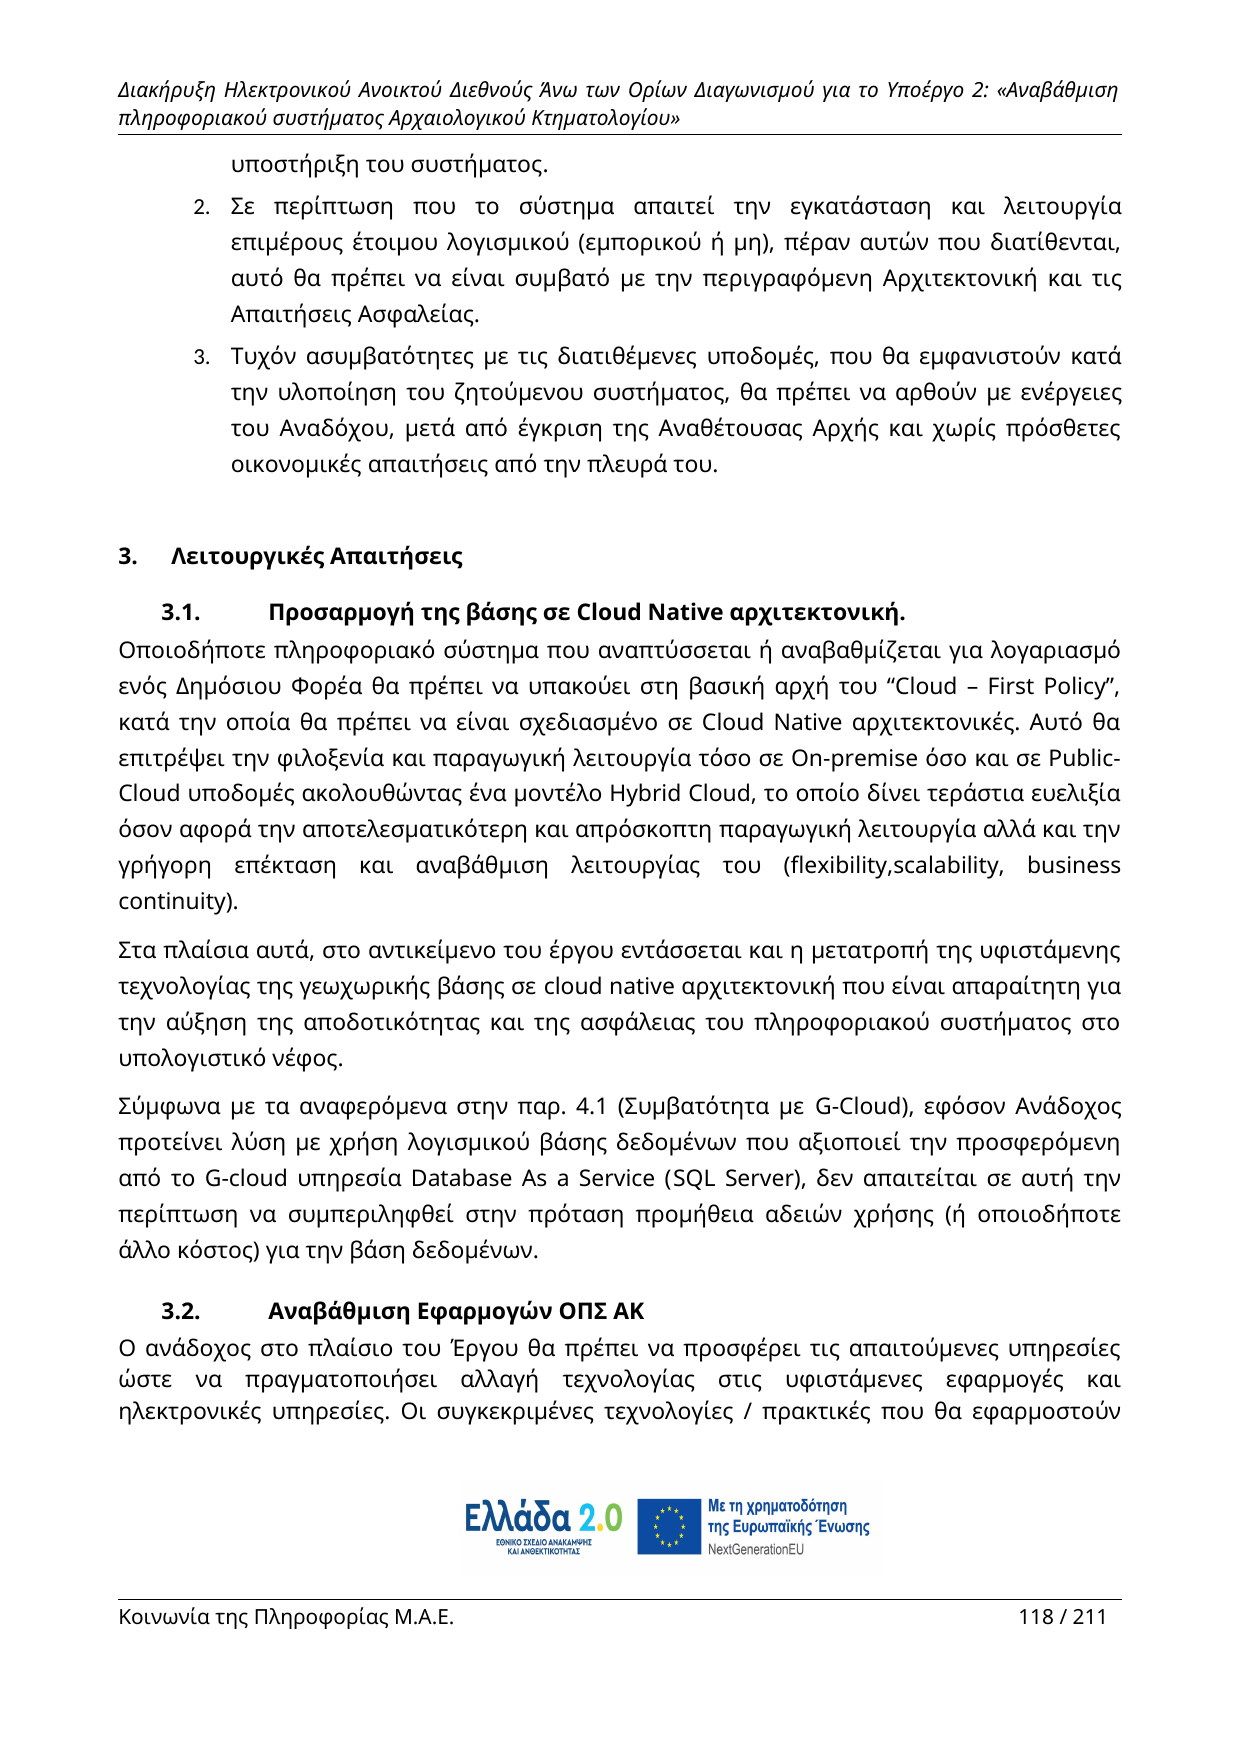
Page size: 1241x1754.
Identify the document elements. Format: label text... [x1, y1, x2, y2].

subtitle Λειτουργικές Απαιτήσεις [118, 540, 1122, 571]
list Σε περίπτωση που το σύστημα απαιτεί την εγκατάσταση και λειτουργία επιμέρους έτοιμου λογισμικού (εμπορικού ή μη), πέραν αυτών που διατίθενται, αυτό θα πρέπει να είναι συμβατό με την περιγραφόμενη Αρχιτεκτονική και τις Απαιτήσεις Ασφαλείας. [193, 190, 1122, 329]
text Σύμφωνα με τα αναφερόμενα στην παρ. 4.1 (Συμβατότητα με G-Cloud), εφόσον Ανάδοχος προτείνει λύση με χρήση λογισμικού βάσης δεδομένων που αξιοποιεί την προσφερόμενη από το G-cloud υπηρεσία Database As a Service (SQL Server), δεν απαιτείται σε αυτή την περίπτωση να συμπεριληφθεί στην πρόταση προμήθεια αδειών χρήσης (ή οποιοδήποτε άλλο κόστος) για την βάση δεδομένων. [118, 1090, 1122, 1265]
picture [457, 1479, 885, 1575]
subtitle Προσαρμογή της βάσης σε Cloud Native αρχιτεκτονική. [161, 596, 1122, 627]
text Στα πλαίσια αυτά, στο αντικείμενο του έργου εντάσσεται και η μετατροπή της υφιστάμενης τεχνολογίας της γεωχωρικής βάσης σε cloud native αρχιτεκτονική που είναι απαραίτητη για την αύξηση της αποδοτικότητας και της ασφάλειας του πληροφοριακού συστήματος στο υπολογιστικό νέφος. [118, 934, 1122, 1073]
subtitle Αναβάθμιση Εφαρμογών ΟΠΣ ΑΚ [161, 1294, 1122, 1326]
text Οποιοδήποτε πληροφοριακό σύστημα που αναπτύσσεται ή αναβαθμίζεται για λογαριασμό ενός Δημόσιου Φορέα θα πρέπει να υπακούει στη βασική αρχή του “Cloud – First Policy”, κατά την οποία θα πρέπει να είναι σχεδιασμένο σε Cloud Native αρχιτεκτονικές. Αυτό θα επιτρέψει την φιλοξενία και παραγωγική λειτουργία τόσο σε On-premise όσο και σε Public-Cloud υποδομές ακολουθώντας ένα μοντέλο Hybrid Cloud, το οποίο δίνει τεράστια ευελιξία όσον αφορά την αποτελεσματικότερη και απρόσκοπτη παραγωγική λειτουργία αλλά και την γρήγορη επέκταση και αναβάθμιση λειτουργίας του (flexibility,scalability, business continuity). [118, 634, 1122, 916]
list Τυχόν ασυμβατότητες με τις διατιθέμενες υποδομές, που θα εμφανιστούν κατά την υλοποίηση του ζητούμενου συστήματος, θα πρέπει να αρθούν με ενέργειες του Αναδόχου, μετά από έγκριση της Αναθέτουσας Αρχής και χωρίς πρόσθετες οικονομικές απαιτήσεις από την πλευρά του. [193, 340, 1122, 479]
